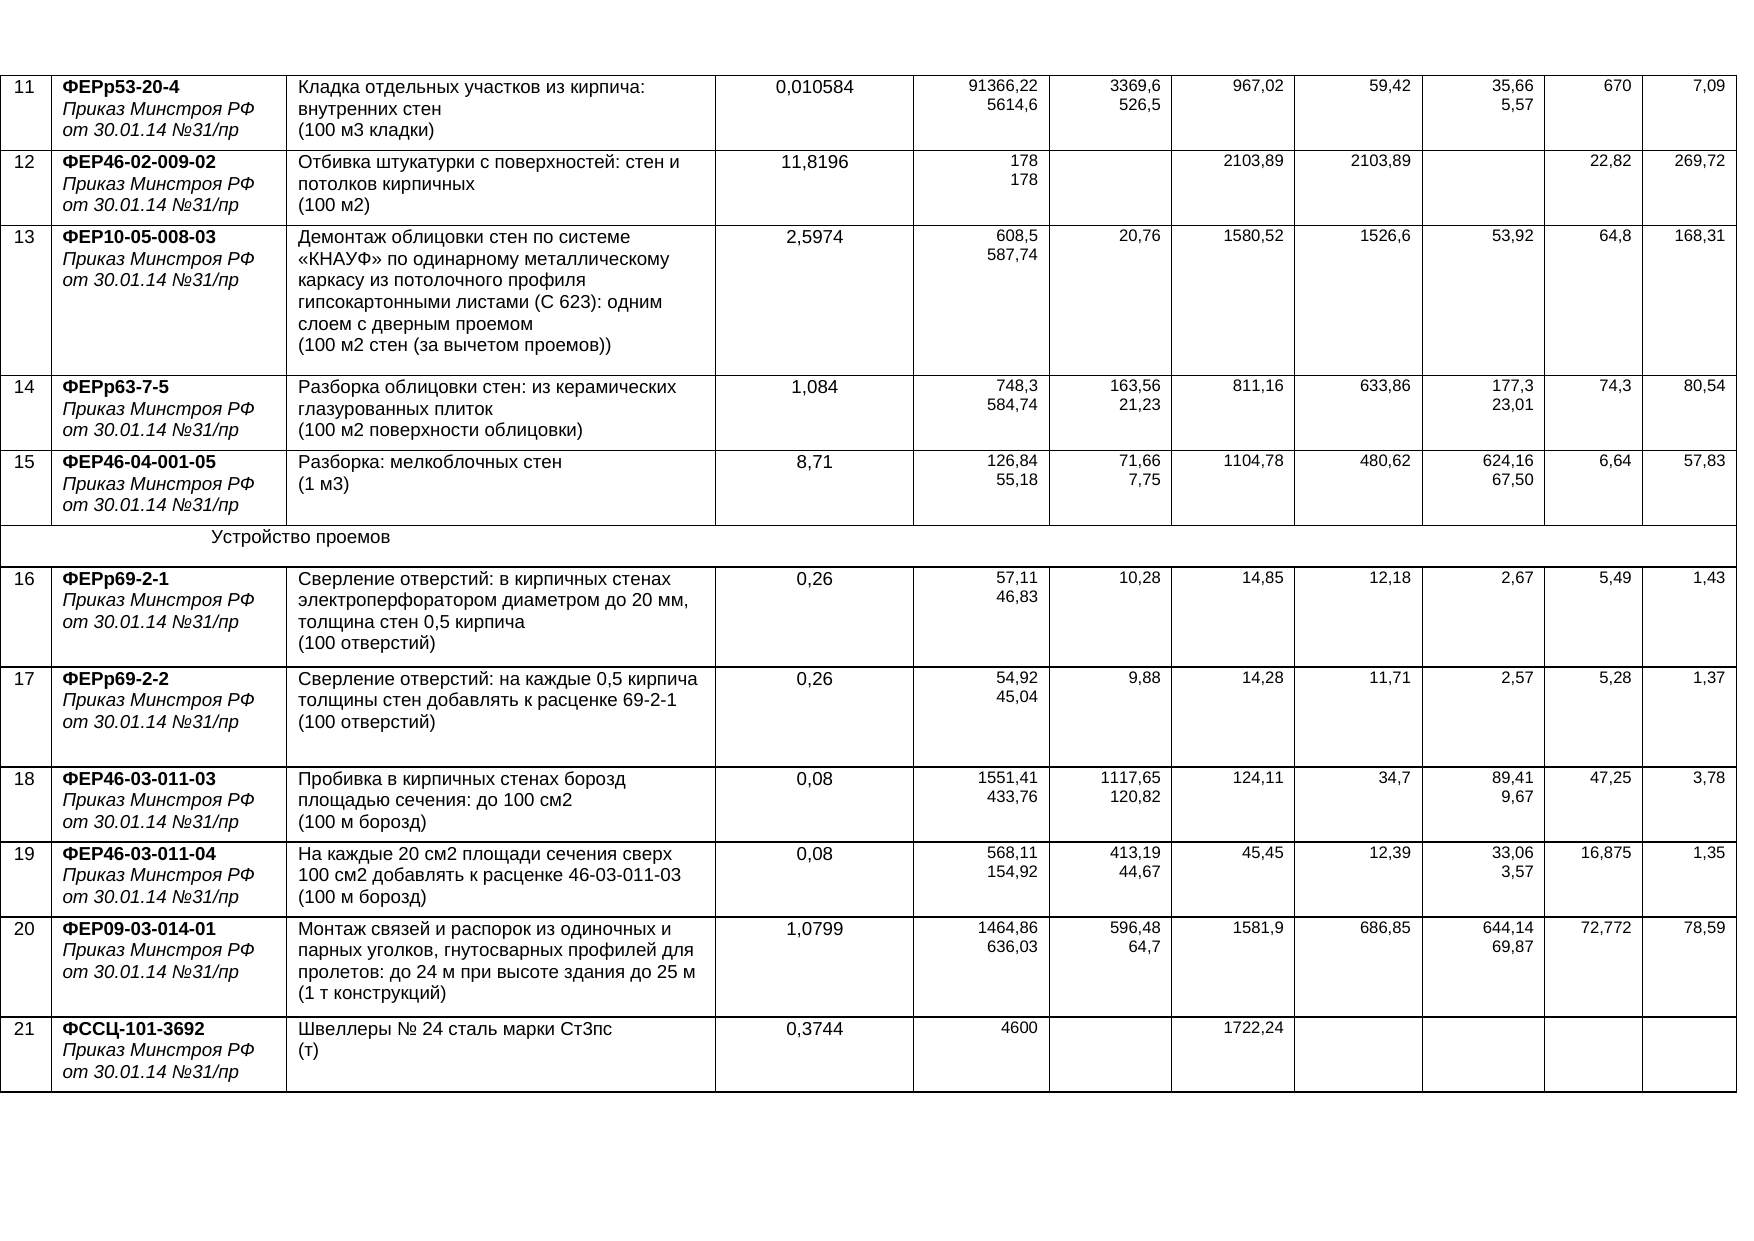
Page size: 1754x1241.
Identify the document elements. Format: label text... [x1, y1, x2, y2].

table_cell Монтаж связей и распорок из одиночных и парных уголков, гнутосварных профилей для пролетов: до 24 м при высоте здания до 25 м (1 т конструкций) [287, 918, 715, 1016]
table_cell 670 [1545, 76, 1642, 150]
table_cell 0,26 [716, 568, 913, 666]
table_cell 1526,6 [1295, 226, 1422, 375]
table_cell 2103,89 [1295, 151, 1422, 225]
table_cell 16 [1, 568, 51, 666]
table_cell [1050, 151, 1171, 225]
table_cell 633,86 [1295, 376, 1422, 450]
table_cell 89,41 9,67 [1423, 768, 1544, 841]
table_cell 35,66 5,57 [1423, 76, 1544, 150]
table_cell Разборка облицовки стен: из керамических глазурованных плиток (100 м2 поверхности облицовки) [287, 376, 715, 450]
table_cell ФЕР09-03-014-01 Приказ Минстроя РФ от 30.01.14 №31/пр [52, 918, 286, 1016]
table_cell [1643, 1018, 1736, 1091]
table_cell 1,0799 [716, 918, 913, 1016]
table_cell 2,57 [1423, 668, 1544, 766]
table_cell Сверление отверстий: на каждые 0,5 кирпича толщины стен добавлять к расценке 69-2-1 (100 отверстий) [287, 668, 715, 766]
table_cell 0,26 [716, 668, 913, 766]
table_cell 0,08 [716, 768, 913, 841]
table_cell ФЕР46-04-001-05 Приказ Минстроя РФ от 30.01.14 №31/пр [52, 451, 286, 525]
table_cell 7,09 [1643, 76, 1736, 150]
table_cell 12,39 [1295, 843, 1422, 916]
table_cell 91366,22 5614,6 [914, 76, 1049, 150]
table_cell 45,45 [1172, 843, 1294, 916]
table_cell 11 [1, 76, 51, 150]
table_cell ФССЦ-101-3692 Приказ Минстроя РФ от 30.01.14 №31/пр [52, 1018, 286, 1091]
table_cell 71,66 7,75 [1050, 451, 1171, 525]
table_cell 59,42 [1295, 76, 1422, 150]
table_cell 608,5 587,74 [914, 226, 1049, 375]
table_cell Швеллеры № 24 сталь марки Ст3пс (т) [287, 1018, 715, 1091]
table_cell [1050, 1018, 1171, 1091]
table_cell 1580,52 [1172, 226, 1294, 375]
table_cell ФЕРр53-20-4 Приказ Минстроя РФ от 30.01.14 №31/пр [52, 76, 286, 150]
table_cell 11,8196 [716, 151, 913, 225]
table_cell 6,64 [1545, 451, 1642, 525]
table_cell На каждые 20 см2 площади сечения сверх 100 см2 добавлять к расценке 46-03-011-03 (100 м борозд) [287, 843, 715, 916]
table_cell 178 178 [914, 151, 1049, 225]
table_cell 33,06 3,57 [1423, 843, 1544, 916]
table_cell 0,010584 [716, 76, 913, 150]
table_cell Пробивка в кирпичных стенах борозд площадью сечения: до 100 см2 (100 м борозд) [287, 768, 715, 841]
table_cell 5,49 [1545, 568, 1642, 666]
table_cell 80,54 [1643, 376, 1736, 450]
table_cell 47,25 [1545, 768, 1642, 841]
table_cell 644,14 69,87 [1423, 918, 1544, 1016]
table_cell Отбивка штукатурки с поверхностей: стен и потолков кирпичных (100 м2) [287, 151, 715, 225]
table_cell 53,92 [1423, 226, 1544, 375]
table_cell 163,56 21,23 [1050, 376, 1171, 450]
table_cell 686,85 [1295, 918, 1422, 1016]
table_cell Сверление отверстий: в кирпичных стенах электроперфоратором диаметром до 20 мм, толщина стен 0,5 кирпича (100 отверстий) [287, 568, 715, 666]
table_cell 72,772 [1545, 918, 1642, 1016]
table_cell 480,62 [1295, 451, 1422, 525]
table_cell 1,43 [1643, 568, 1736, 666]
table_cell Кладка отдельных участков из кирпича: внутренних стен (100 м3 кладки) [287, 76, 715, 150]
table_cell 126,84 55,18 [914, 451, 1049, 525]
table_cell 20 [1, 918, 51, 1016]
table_cell 168,31 [1643, 226, 1736, 375]
table_cell 1,37 [1643, 668, 1736, 766]
table_cell 0,3744 [716, 1018, 913, 1091]
table_cell [1545, 1018, 1642, 1091]
table_cell ФЕРр63-7-5 Приказ Минстроя РФ от 30.01.14 №31/пр [52, 376, 286, 450]
table_cell Демонтаж облицовки стен по системе «КНАУФ» по одинарному металлическому каркасу из потолочного профиля гипсокартонными листами (С 623): одним слоем с дверным проемом (100 м2 стен (за вычетом проемов)) [287, 226, 715, 375]
table_cell 3369,6 526,5 [1050, 76, 1171, 150]
table_cell 2,67 [1423, 568, 1544, 666]
table_cell ФЕР46-02-009-02 Приказ Минстроя РФ от 30.01.14 №31/пр [52, 151, 286, 225]
table_cell 1104,78 [1172, 451, 1294, 525]
table_cell 1581,9 [1172, 918, 1294, 1016]
table_cell 1,084 [716, 376, 913, 450]
table_cell 22,82 [1545, 151, 1642, 225]
table_cell 19 [1, 843, 51, 916]
table_cell 12 [1, 151, 51, 225]
table_cell 14 [1, 376, 51, 450]
table_cell 1117,65 120,82 [1050, 768, 1171, 841]
table_cell 748,3 584,74 [914, 376, 1049, 450]
table_cell 78,59 [1643, 918, 1736, 1016]
table_cell 811,16 [1172, 376, 1294, 450]
table_cell 624,16 67,50 [1423, 451, 1544, 525]
table_cell ФЕРр69-2-1 Приказ Минстроя РФ от 30.01.14 №31/пр [52, 568, 286, 666]
table_cell 1464,86 636,03 [914, 918, 1049, 1016]
table_cell 967,02 [1172, 76, 1294, 150]
table_cell 11,71 [1295, 668, 1422, 766]
table_cell ФЕР10-05-008-03 Приказ Минстроя РФ от 30.01.14 №31/пр [52, 226, 286, 375]
table_cell 15 [1, 451, 51, 525]
table_cell 5,28 [1545, 668, 1642, 766]
table_cell 13 [1, 226, 51, 375]
table_cell Разборка: мелкоблочных стен (1 м3) [287, 451, 715, 525]
table_cell 0,08 [716, 843, 913, 916]
table_cell Устройство проемов [1, 526, 1736, 566]
table_cell 14,85 [1172, 568, 1294, 666]
table_cell 14,28 [1172, 668, 1294, 766]
table_cell 1551,41 433,76 [914, 768, 1049, 841]
table_cell 124,11 [1172, 768, 1294, 841]
table_cell 57,83 [1643, 451, 1736, 525]
table_cell 2103,89 [1172, 151, 1294, 225]
table_cell 269,72 [1643, 151, 1736, 225]
table_cell 16,875 [1545, 843, 1642, 916]
table_cell 568,11 154,92 [914, 843, 1049, 916]
table_cell 2,5974 [716, 226, 913, 375]
table_cell 18 [1, 768, 51, 841]
table_cell 4600 [914, 1018, 1049, 1091]
table_cell 21 [1, 1018, 51, 1091]
table_cell 596,48 64,7 [1050, 918, 1171, 1016]
table_cell [1423, 1018, 1544, 1091]
table_cell 9,88 [1050, 668, 1171, 766]
table_cell 413,19 44,67 [1050, 843, 1171, 916]
table_cell 74,3 [1545, 376, 1642, 450]
table_cell 12,18 [1295, 568, 1422, 666]
table_cell ФЕР46-03-011-03 Приказ Минстроя РФ от 30.01.14 №31/пр [52, 768, 286, 841]
table_cell ФЕРр69-2-2 Приказ Минстроя РФ от 30.01.14 №31/пр [52, 668, 286, 766]
table_cell ФЕР46-03-011-04 Приказ Минстроя РФ от 30.01.14 №31/пр [52, 843, 286, 916]
table_cell 34,7 [1295, 768, 1422, 841]
table_cell 57,11 46,83 [914, 568, 1049, 666]
table_cell [1295, 1018, 1422, 1091]
table_cell 17 [1, 668, 51, 766]
table_cell 20,76 [1050, 226, 1171, 375]
table_cell 54,92 45,04 [914, 668, 1049, 766]
table_cell 10,28 [1050, 568, 1171, 666]
table_cell [1423, 151, 1544, 225]
table_cell 177,3 23,01 [1423, 376, 1544, 450]
table_cell 64,8 [1545, 226, 1642, 375]
table_cell 8,71 [716, 451, 913, 525]
table_cell 3,78 [1643, 768, 1736, 841]
table_cell 1,35 [1643, 843, 1736, 916]
table_cell 1722,24 [1172, 1018, 1294, 1091]
